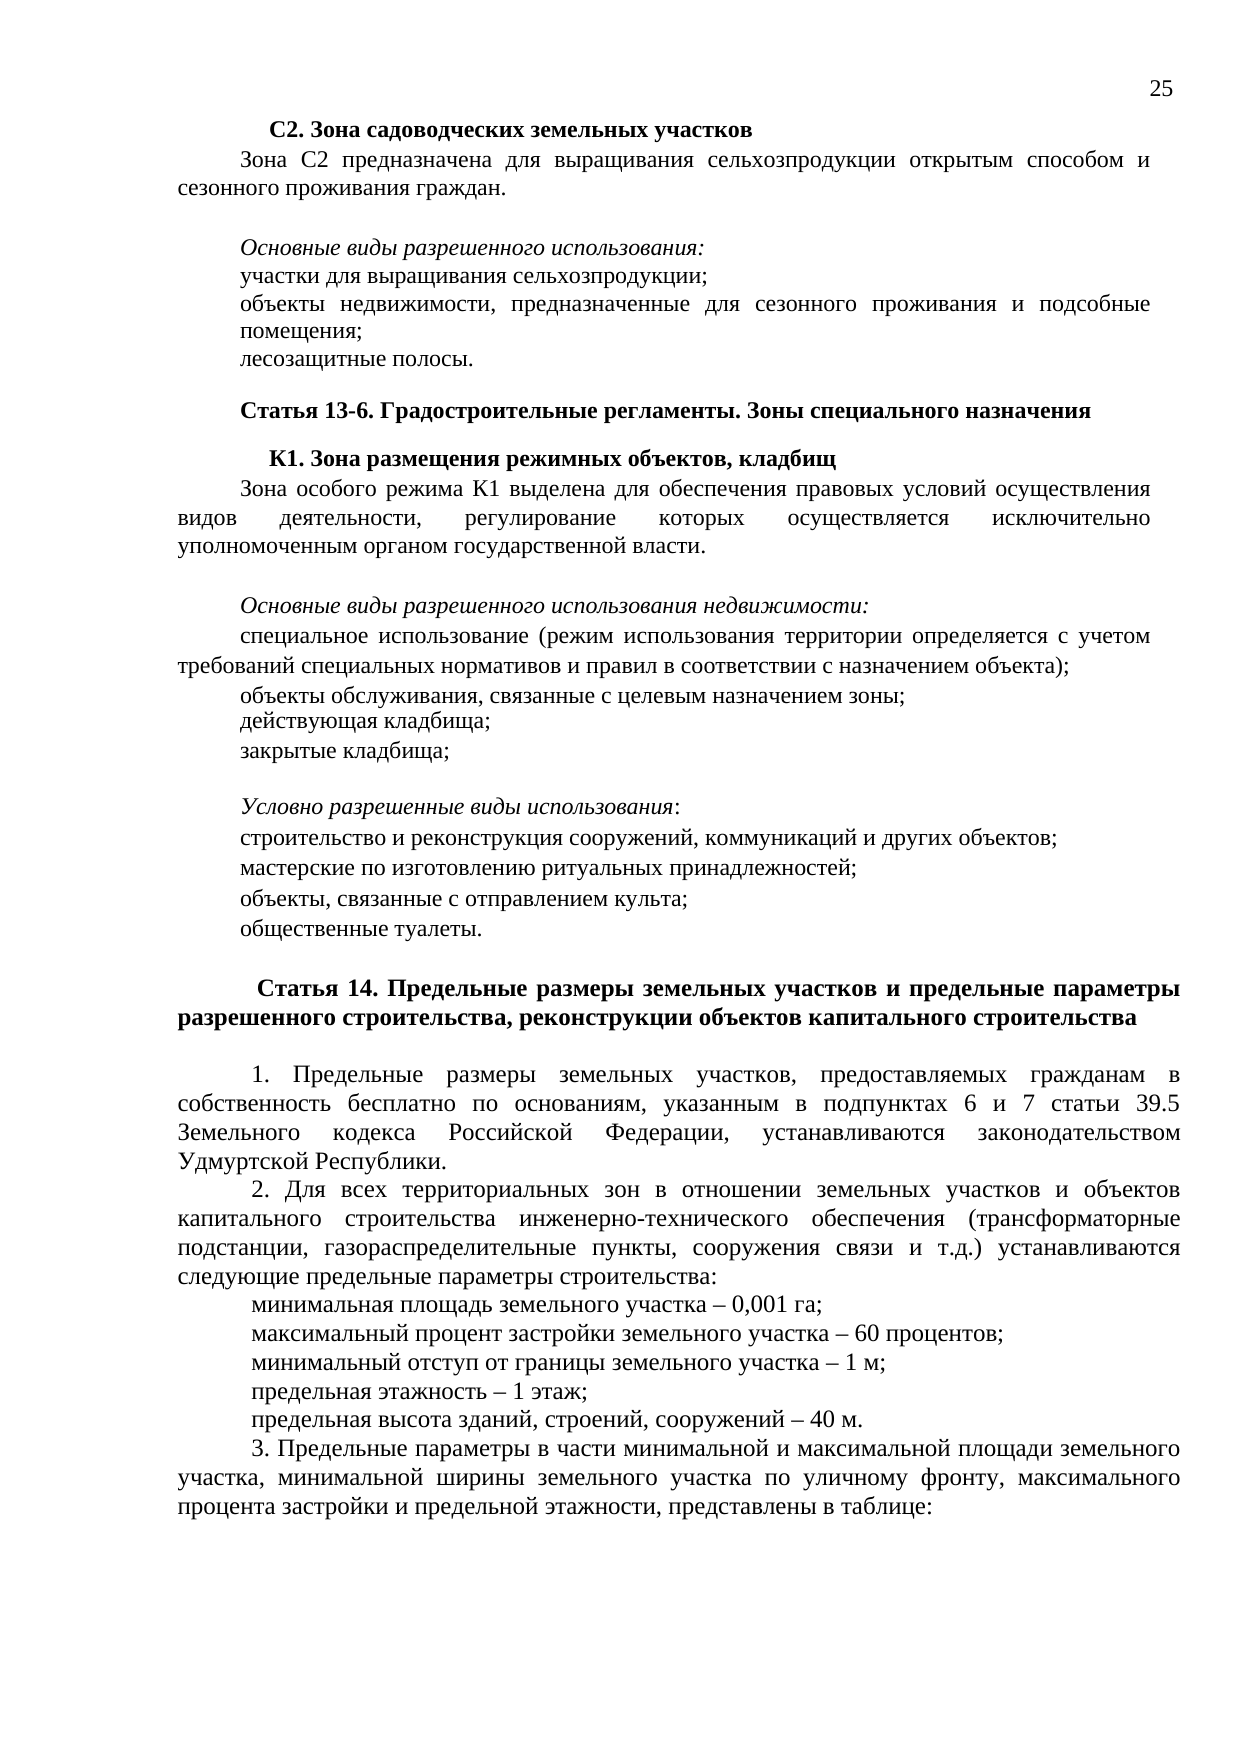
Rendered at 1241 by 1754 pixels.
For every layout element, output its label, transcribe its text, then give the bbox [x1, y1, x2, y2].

text закрытые кладбища; [240, 740, 1152, 764]
text Основные виды разрешенного использования недвижимости: [177, 589, 1152, 619]
text Основные виды разрешенного использования: [177, 236, 1152, 260]
text 2. Для всех территориальных зон в отношении земельных участков и объектов капитального строительства инженерно-технического обеспечения (трансформаторные подстанции, газораспределительные пункты, сооружения связи и т.д.) устанавливаются следующие предельные параметры строительства: [177, 1174, 1181, 1289]
text Статья 13-6. Градостроительные регламенты. Зоны специального назначения [177, 399, 1152, 423]
text минимальный отступ от границы земельного участка – 1 м; [177, 1347, 1181, 1376]
text предельная этажность – 1 этаж; [177, 1376, 1181, 1404]
text 3. Предельные параметры в части минимальной и максимальной площади земельного участка, минимальной ширины земельного участка по уличному фронту, максимального процента застройки и предельной этажности, представлены в таблице: [177, 1433, 1181, 1519]
text действующая кладбища; [240, 709, 1152, 733]
text участки для выращивания сельхозпродукции; [240, 261, 1152, 288]
text Статья 14. Предельные размеры земельных участков и предельные параметры разрешенного строительства, реконструкции объектов капитального строительства [177, 973, 1181, 1031]
text строительство и реконструкция сооружений, коммуникаций и других объектов; [240, 821, 1152, 851]
text лесозащитные полосы. [240, 344, 1152, 371]
text Условно разрешенные виды использования: [177, 790, 1152, 821]
text минимальная площадь земельного участка – 0,001 га; [177, 1289, 1181, 1318]
text предельная высота зданий, строений, сооружений – 40 м. [177, 1404, 1181, 1433]
text объекты недвижимости, предназначенные для сезонного проживания и подсобные помещения; [240, 288, 1152, 344]
text общественные туалеты. [240, 912, 1152, 943]
text объекты обслуживания, связанные с целевым назначением зоны; [177, 679, 1152, 709]
text максимальный процент застройки земельного участка – 60 процентов; [177, 1318, 1181, 1347]
text 1. Предельные размеры земельных участков, предоставляемых гражданам в собственность бесплатно по основаниям, указанным в подпунктах 6 и 7 статьи 39.5 Земельного кодекса Российской Федерации, устанавливаются законодательством Удмуртской Республики. [177, 1059, 1181, 1174]
text К1. Зона размещения режимных объектов, кладбищ [269, 447, 1152, 471]
text специальное использование (режим использования территории определяется с учетом требований специальных нормативов и правил в соответствии с назначением объекта); [177, 619, 1152, 679]
text Зона С2 предназначена для выращивания сельхозпродукции открытым способом и сезонного проживания граждан. [177, 144, 1152, 202]
text Зона особого режима К1 выделена для обеспечения правовых условий осуществления видов деятельности, регулирование которых осуществляется исключительно уполномоченным органом государственной власти. [177, 473, 1152, 559]
text объекты, связанные с отправлением культа; [240, 882, 1152, 912]
text мастерские по изготовлению ритуальных принадлежностей; [240, 851, 1152, 882]
text С2. Зона садоводческих земельных участков [269, 118, 1152, 142]
